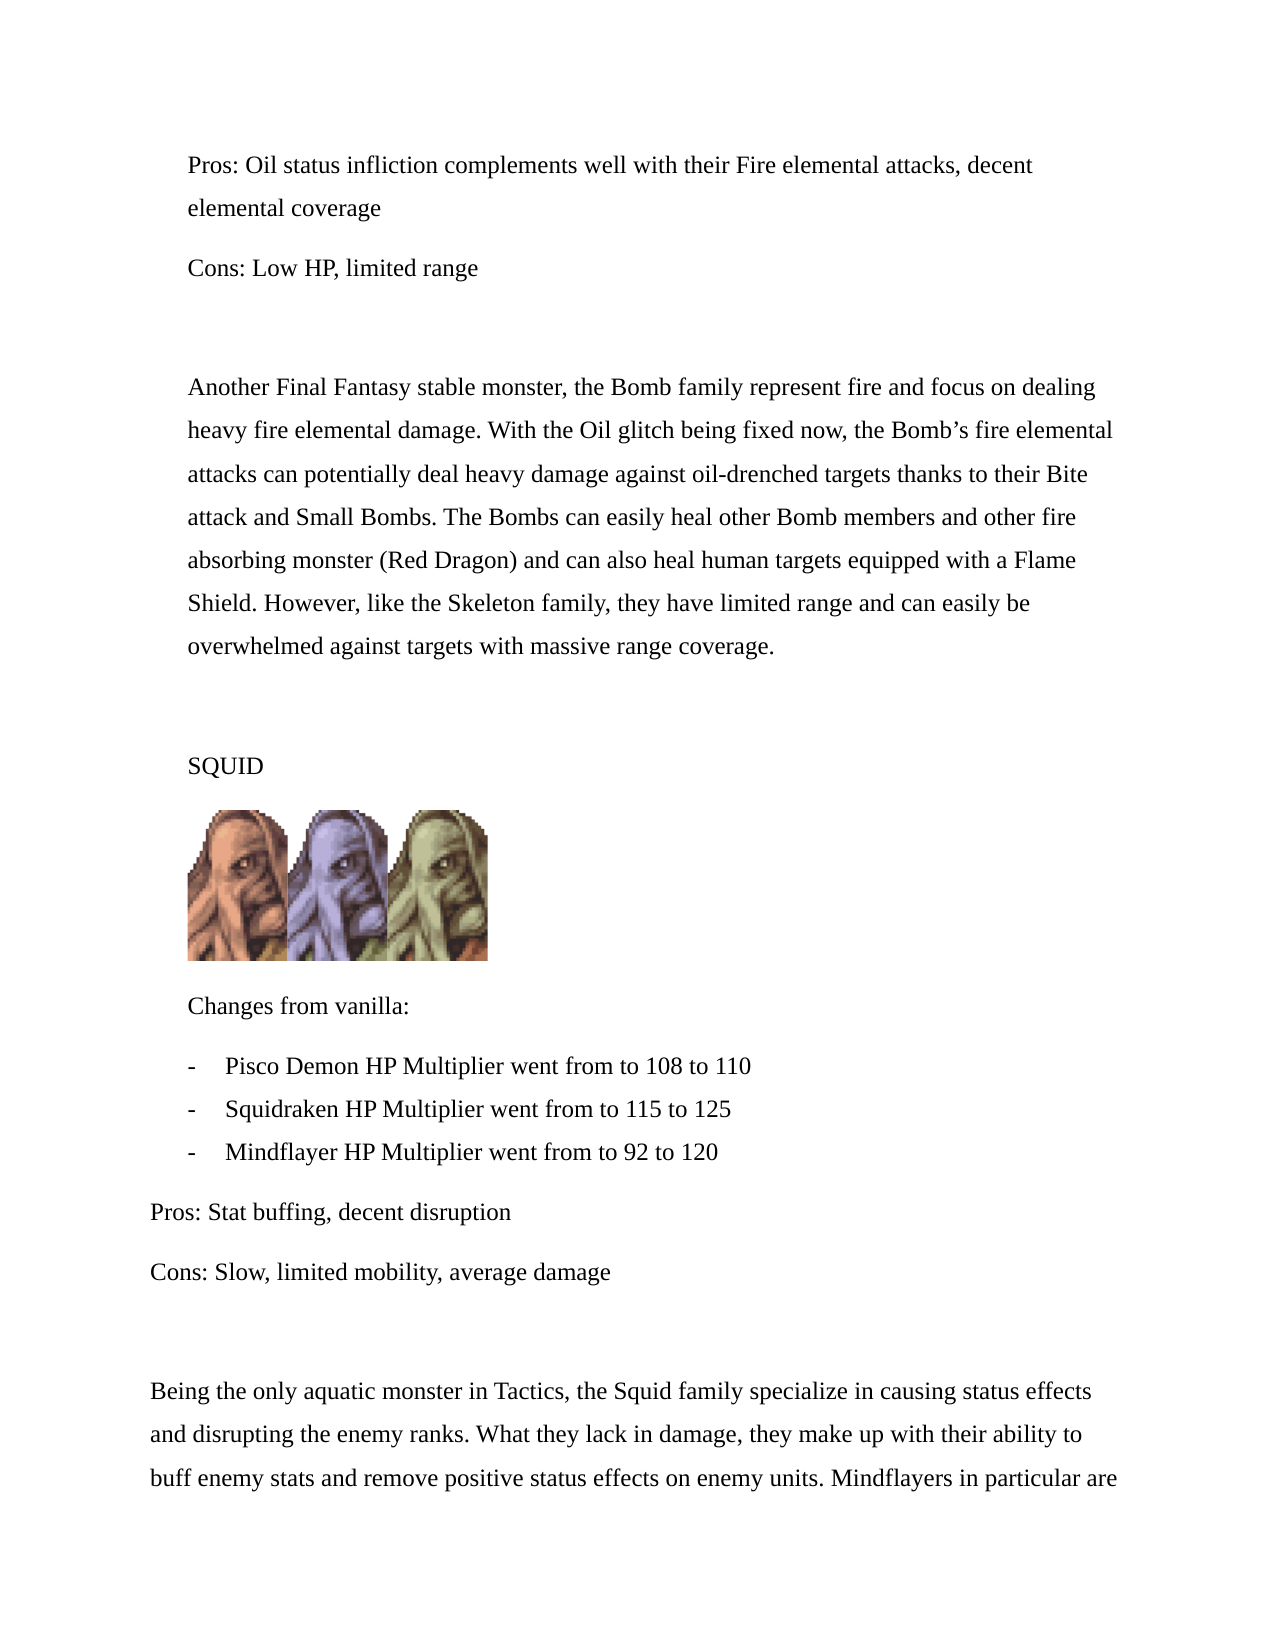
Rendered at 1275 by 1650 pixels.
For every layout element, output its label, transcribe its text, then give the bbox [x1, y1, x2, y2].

text Changes from vanilla: [187, 991, 1125, 1020]
text Cons: Slow, limited mobility, average damage [150, 1257, 1125, 1286]
list Squidraken HP Multiplier went from to 115 to 125 [187, 1094, 1125, 1123]
text Pros: Stat buffing, decent disruption [150, 1197, 1125, 1226]
picture [187, 810, 488, 961]
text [150, 1376, 1125, 1491]
list Pisco Demon HP Multiplier went from to 108 to 110 [187, 1051, 1125, 1080]
list Mindflayer HP Multiplier went from to 92 to 120 [187, 1137, 1125, 1166]
text Another Final Fantasy stable monster, the Bomb family represent fire and focus on dealing heavy fire elemental damage. With the Oil glitch being fixed now, the Bomb’s fire elemental attacks can potentially deal heavy damage against oil-drenched targets thanks to their Bite attack and Small Bombs. The Bombs can easily heal other Bomb members and other fire absorbing monster (Red Dragon) and can also heal human targets equipped with a Flame Shield. However, like the Skeleton family, they have limited range and can easily be overwhelmed against targets with massive range coverage. [187, 372, 1125, 660]
text Cons: Low HP, limited range [187, 253, 1125, 282]
text SQUID [187, 751, 1125, 779]
text Pros: Oil status infliction complements well with their Fire elemental attacks, decent elemental coverage [187, 150, 1125, 222]
